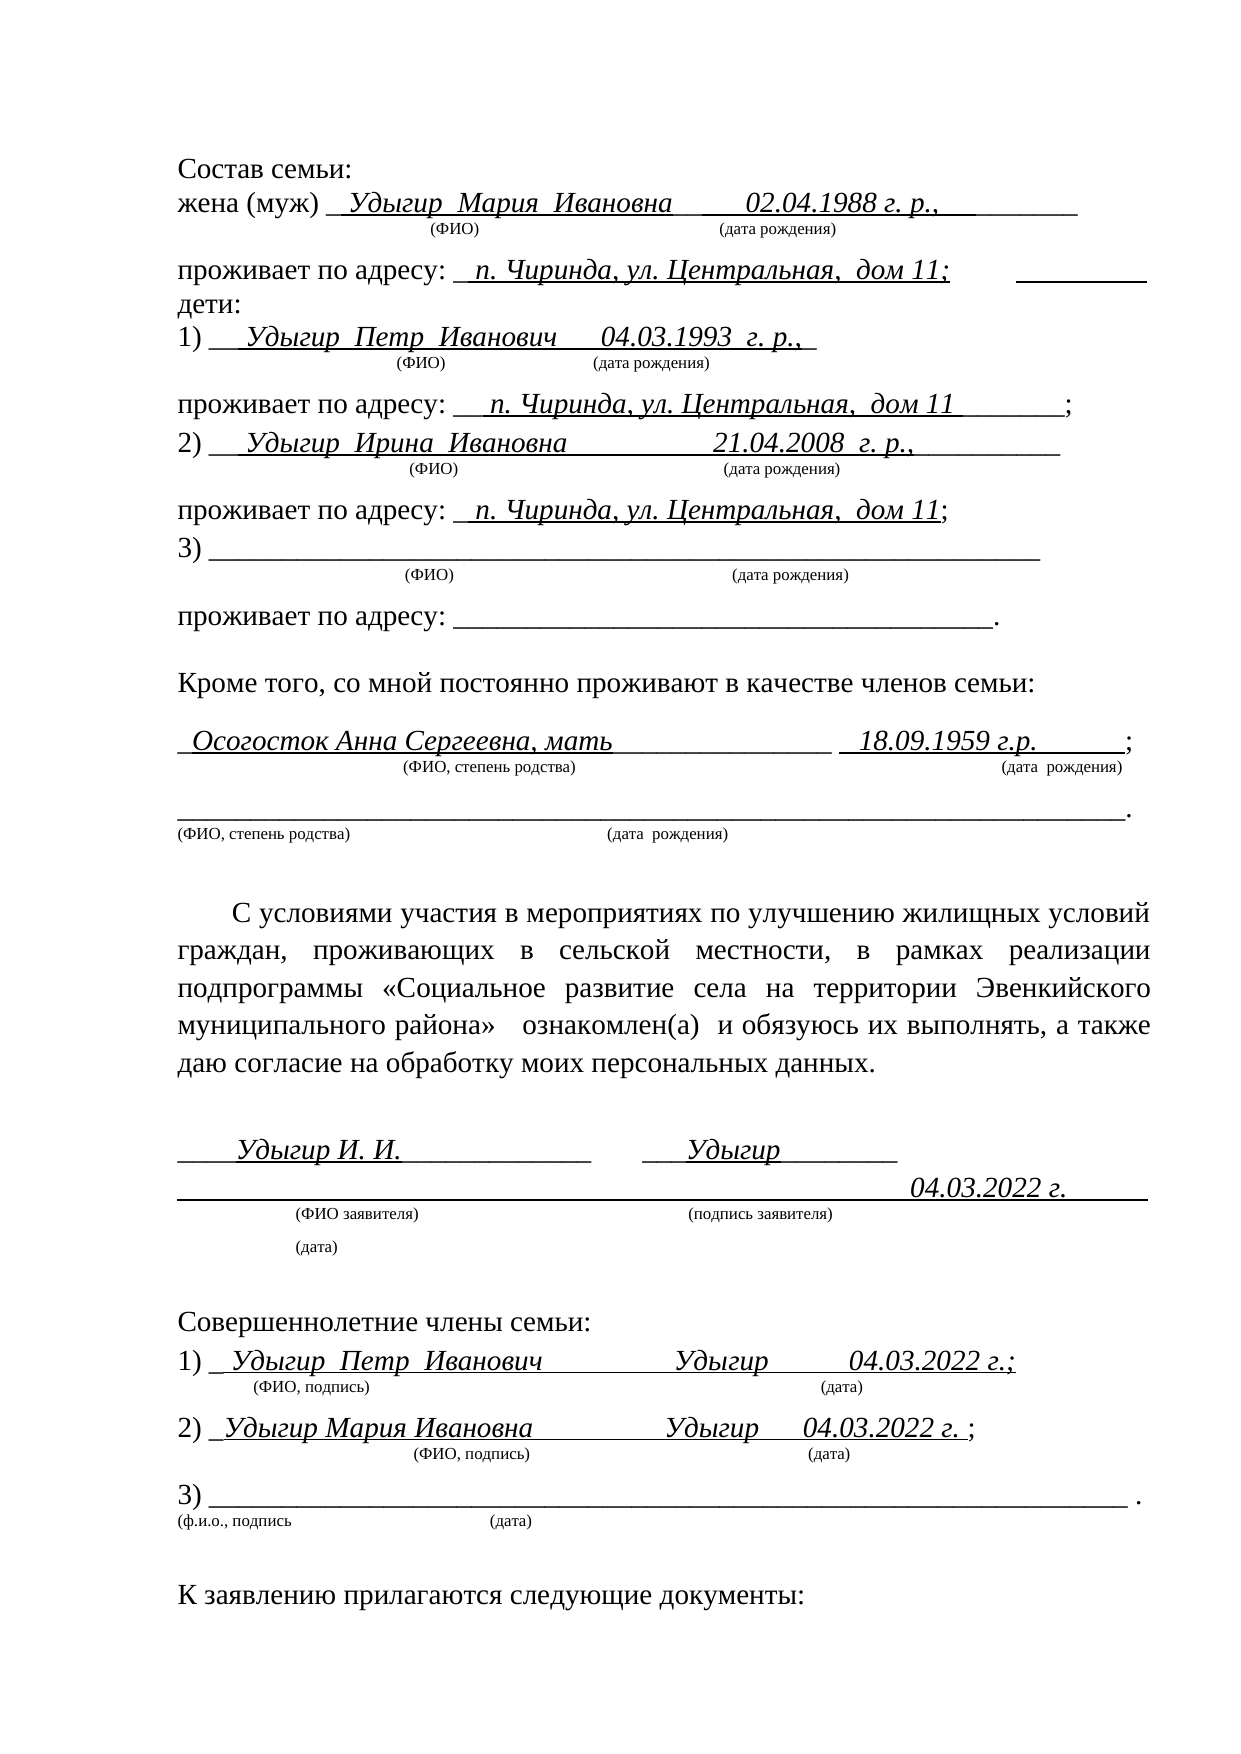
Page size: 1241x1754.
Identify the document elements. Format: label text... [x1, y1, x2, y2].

text проживает по адресу: _____________________________________. [177, 598, 1152, 631]
text (ФИО, степень родства) (дата рождения) [399, 757, 1152, 790]
text 2) __ Удыгир Ирина Ивановна 21.04.2008 г. р.,__________ [177, 425, 1152, 458]
text _________________________________________________________________. (ФИО, степень родства) (дата рождения) [177, 790, 1152, 857]
text С условиями участия в мероприятиях по улучшению жилищных условий граждан, проживающих в сельской местности, в рамках реализации подпрограммы «Социальное развитие села на территории Эвенкийского муниципального района» ознакомлен(а) и обязуюсь их выполнять, а также даю согласие на обработку моих персональных данных. [177, 891, 1152, 1078]
text К заявлению прилагаются следующие документы: [177, 1577, 1152, 1611]
text Совершеннолетние члены семьи: [177, 1304, 1152, 1338]
text 3) _________________________________________________________ [177, 531, 1152, 564]
text (ФИО, подпись) (дата) [177, 1376, 1152, 1410]
text жена (муж) _ Удыгир Мария Ивановна__ 02.04.1988 г. р., _______ [177, 185, 1152, 219]
text (ФИО) (дата рождения) [177, 564, 1152, 598]
text (ФИО заявителя) (подпись заявителя) (дата) [295, 1203, 1152, 1271]
text 3) _______________________________________________________________ . (ф.и.о., подпись (дата) [177, 1477, 1152, 1544]
text 2) _Удыгир Мария Ивановна Удыгир 04.03.2022 г. ; [177, 1410, 1152, 1443]
text Кроме того, со мной постоянно проживают в качестве членов семьи: [177, 665, 1152, 698]
text дети: [177, 286, 1152, 319]
text (ФИО) (дата рождения) [177, 353, 1152, 386]
text Состав семьи: [177, 152, 1152, 185]
text _Осогосток Анна Сергеевна, мать_______________ 18.09.1959 г.р. ; [177, 723, 1152, 757]
text 1) __ Удыгир Петр Иванович 04.03.1993 г. р.,_ [177, 319, 1152, 353]
text проживает по адресу: _ п. Чиринда, ул. Центральная, дом 11; [177, 252, 1152, 286]
text ____Удыгир И. И._____________ ___Удыгир________ 04.03.2022 г._____ [177, 1128, 1152, 1203]
text проживает по адресу: _ п. Чиринда, ул. Центральная, дом 11; [177, 492, 1152, 526]
text (ФИО) (дата рождения) [177, 219, 1152, 252]
text 1) _ Удыгир Петр Иванович Удыгир 04.03.2022 г.; [177, 1343, 1152, 1376]
text (ФИО) (дата рождения) [177, 458, 1152, 492]
text проживает по адресу: __ п. Чиринда, ул. Центральная, дом 11 _______; [177, 386, 1152, 420]
text (ФИО, подпись) (дата) [177, 1443, 1152, 1477]
